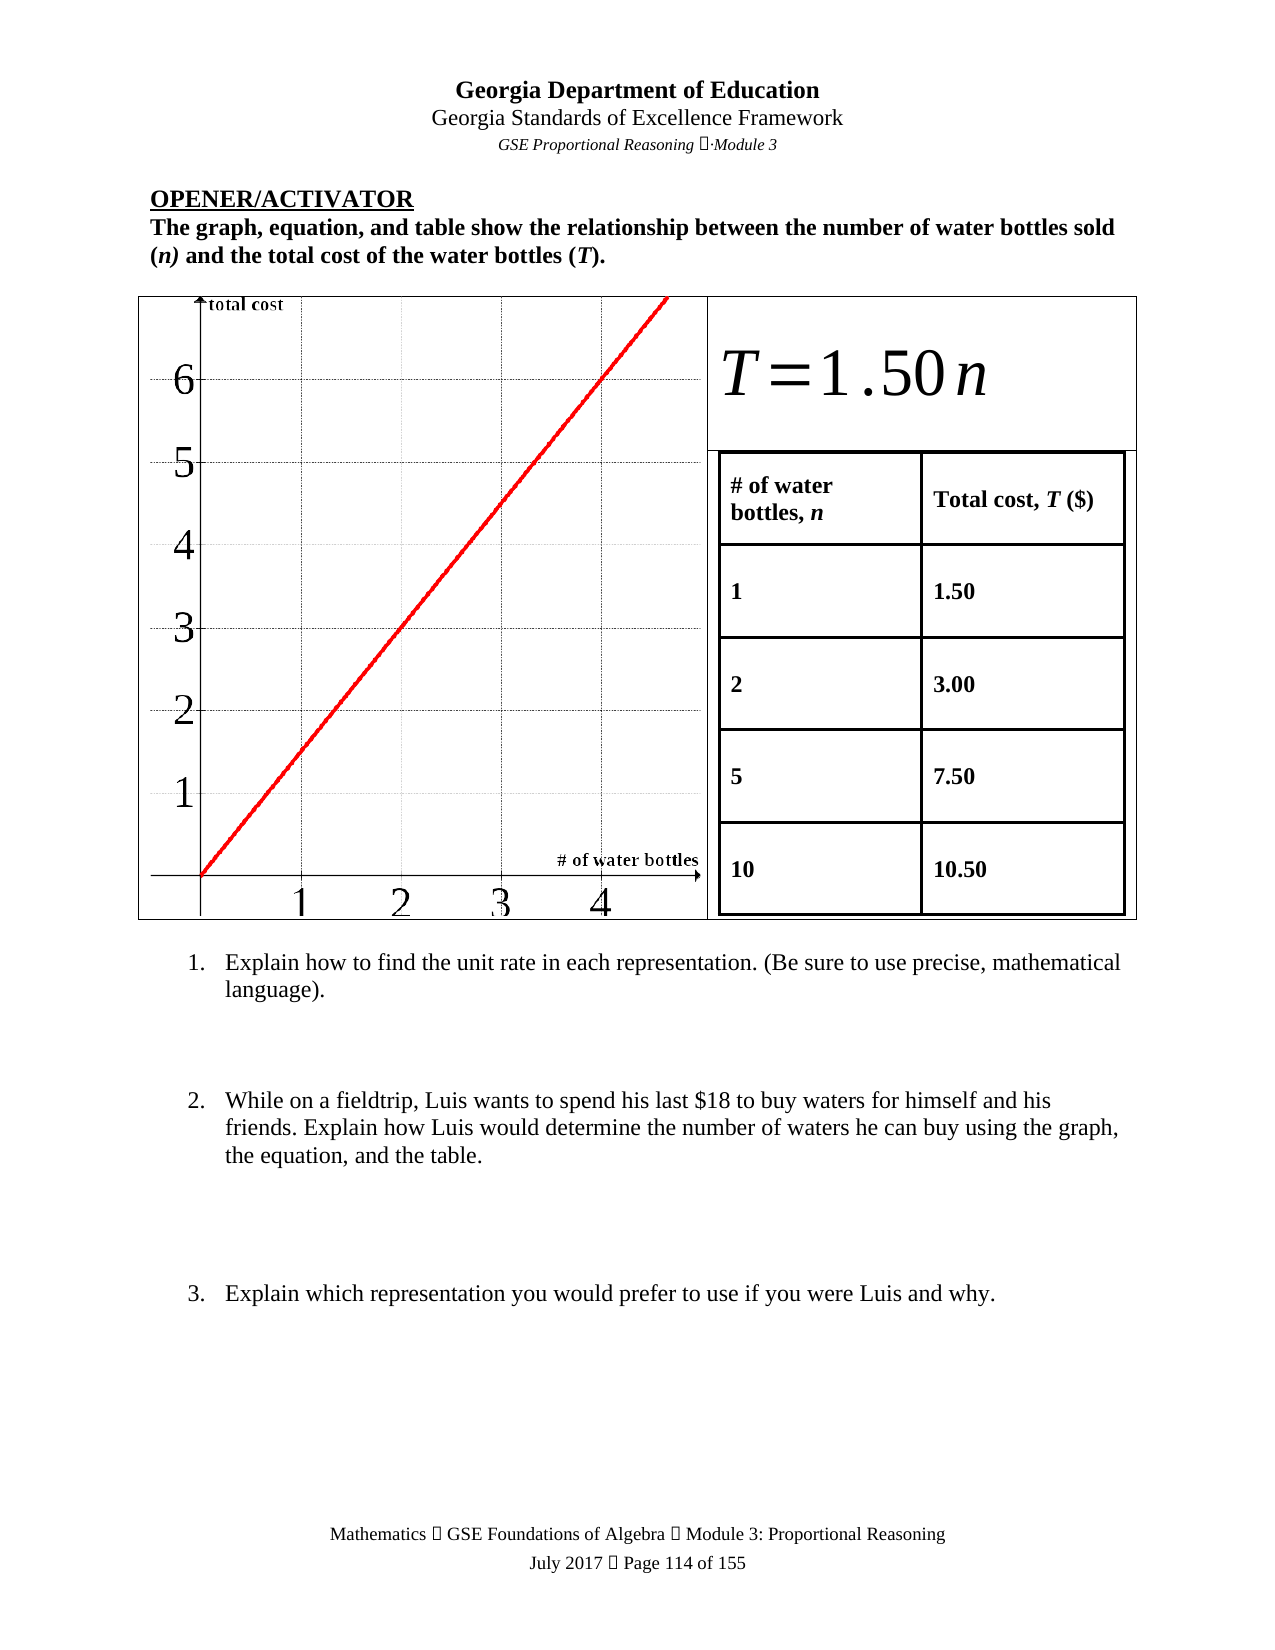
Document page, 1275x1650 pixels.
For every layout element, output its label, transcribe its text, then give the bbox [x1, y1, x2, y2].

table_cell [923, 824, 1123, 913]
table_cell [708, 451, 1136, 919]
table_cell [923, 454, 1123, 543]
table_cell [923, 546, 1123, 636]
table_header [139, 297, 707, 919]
list While on a fieldtrip, Luis wants to spend his last $18 to buy waters for himself and his friends. Explain how Luis would determine the number of waters he can buy using the graph, the equation, and the table. [187, 1086, 1125, 1169]
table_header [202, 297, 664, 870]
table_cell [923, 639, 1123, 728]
list Explain which representation you would prefer to use if you were Luis and why. [187, 1279, 1125, 1307]
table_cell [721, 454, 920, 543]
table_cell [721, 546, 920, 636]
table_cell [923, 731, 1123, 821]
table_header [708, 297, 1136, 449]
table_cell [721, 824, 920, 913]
text OPENER/ACTIVATOR [150, 184, 1125, 213]
text The graph, equation, and table show the relationship between the number of water bottles sold (n) and the total cost of the water bottles (T). [150, 213, 1125, 268]
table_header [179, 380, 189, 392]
list Explain how to find the unit rate in each representation. (Be sure to use precise, mathematical language). [187, 948, 1125, 1003]
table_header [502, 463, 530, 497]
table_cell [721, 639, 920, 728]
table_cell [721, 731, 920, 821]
